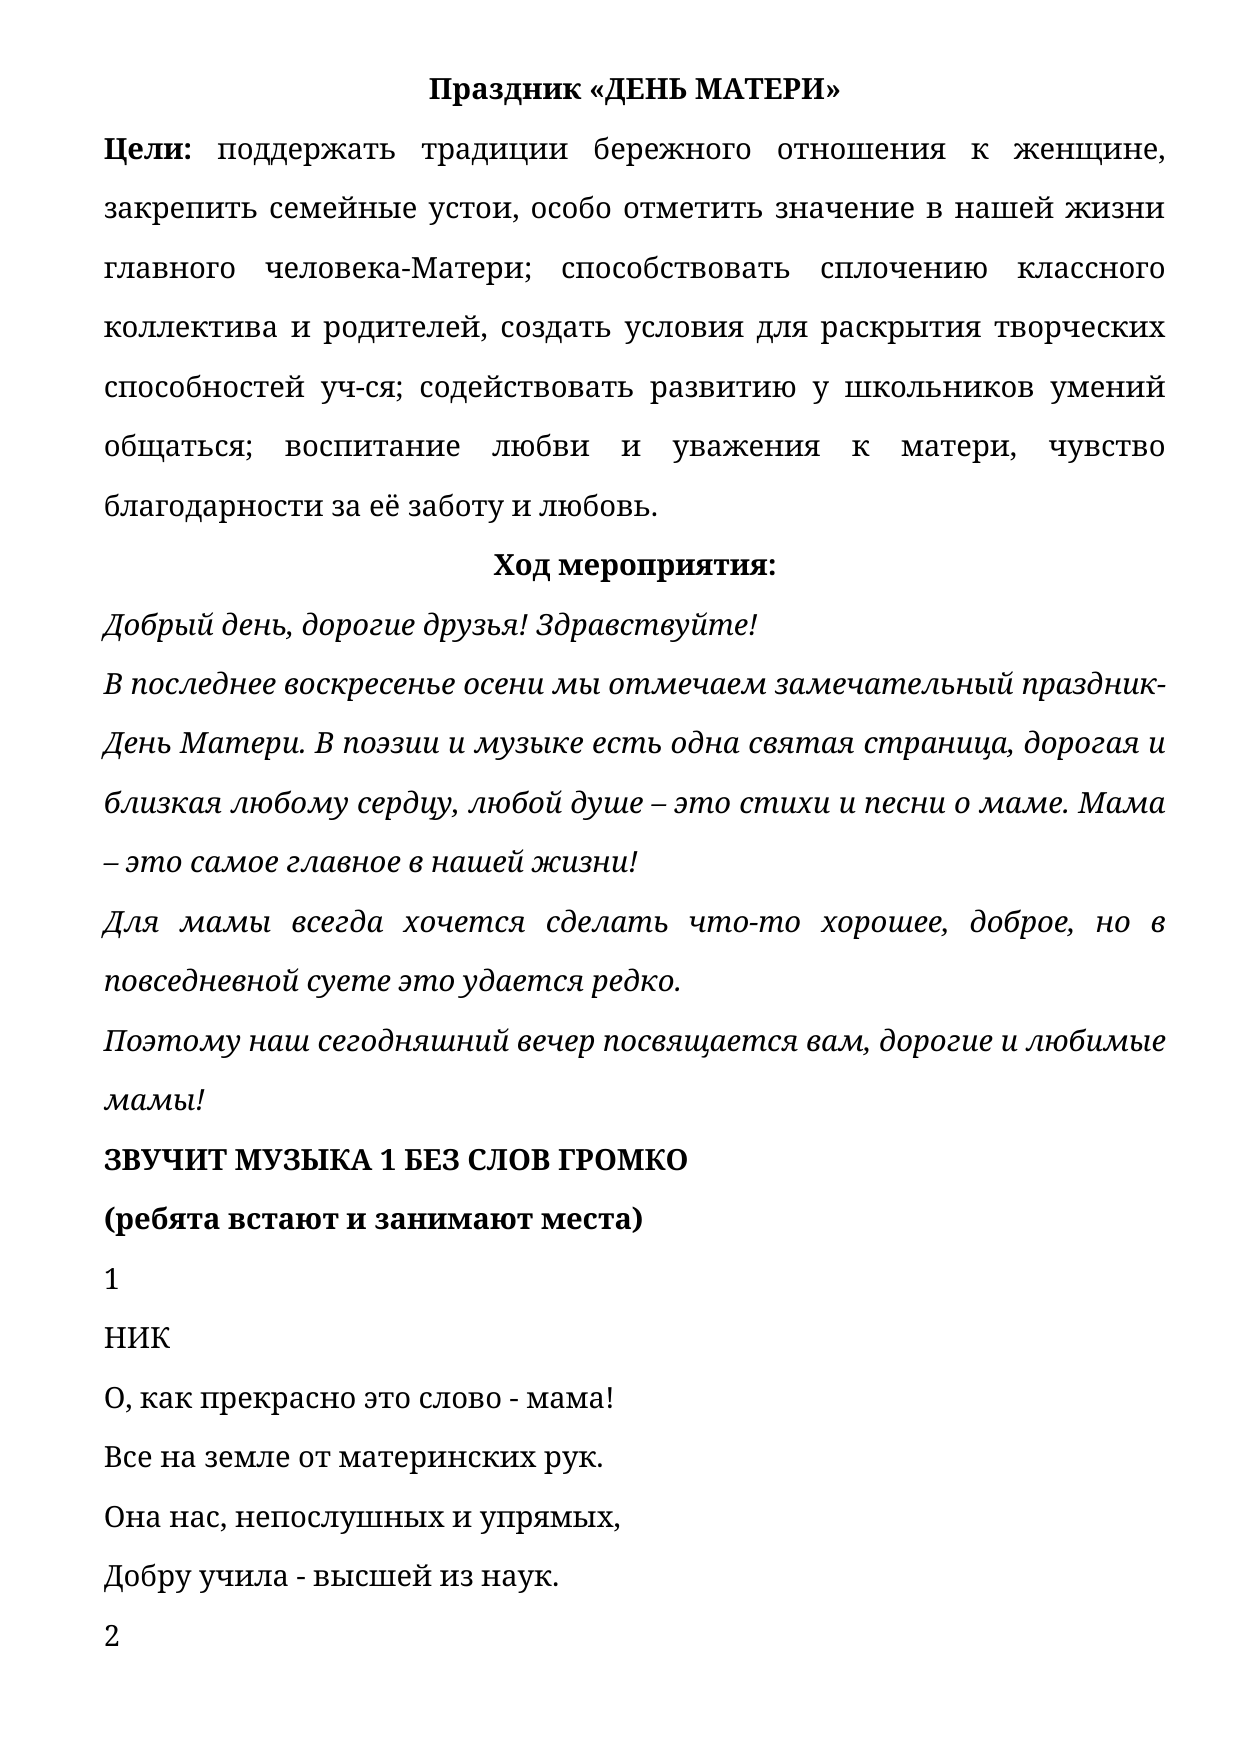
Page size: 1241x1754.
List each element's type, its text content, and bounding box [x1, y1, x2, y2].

text Для мамы всегда хочется сделать что-то хорошее, доброе, но в повседневной суете это удается редко. [103, 901, 1167, 1000]
text 1 [103, 1258, 1167, 1298]
text Цели: поддержать традиции бережного отношения к женщине, закрепить семейные устои, особо отметить значение в нашей жизни главного человека-Матери; способствовать сплочению классного коллектива и родителей, создать условия для раскрытия творческих способностей уч-ся; содействовать развитию у школьников умений общаться; воспитание любви и уважения к матери, чувство благодарности за её заботу и любовь. [103, 128, 1167, 524]
text НИК [103, 1318, 1167, 1357]
text Добру учила - высшей из наук. [103, 1556, 1167, 1595]
text ЗВУЧИТ МУЗЫКА 1 БЕЗ СЛОВ ГРОМКО [103, 1139, 1167, 1179]
text (ребята встают и занимают места) [103, 1199, 1167, 1238]
text Добрый день, дорогие друзья! Здравствуйте! [103, 604, 1167, 643]
text Все на земле от материнских рук. [103, 1437, 1167, 1476]
text В последнее воскресенье осени мы отмечаем замечательный праздник-День Матери. В поэзии и музыке есть одна святая страница, дорогая и близкая любому сердцу, любой душе – это стихи и песни о маме. Мама – это самое главное в нашей жизни! [103, 663, 1167, 881]
text Ход мероприятия: [103, 544, 1167, 584]
text Она нас, непослушных и упрямых, [103, 1496, 1167, 1536]
text Поэтому наш сегодняшний вечер посвящается вам, дорогие и любимые мамы! [103, 1020, 1167, 1119]
text 2 [103, 1615, 1167, 1655]
text Праздник «ДЕНЬ МАТЕРИ» [103, 68, 1167, 108]
text О, как прекрасно это слово - мама! [103, 1377, 1167, 1417]
